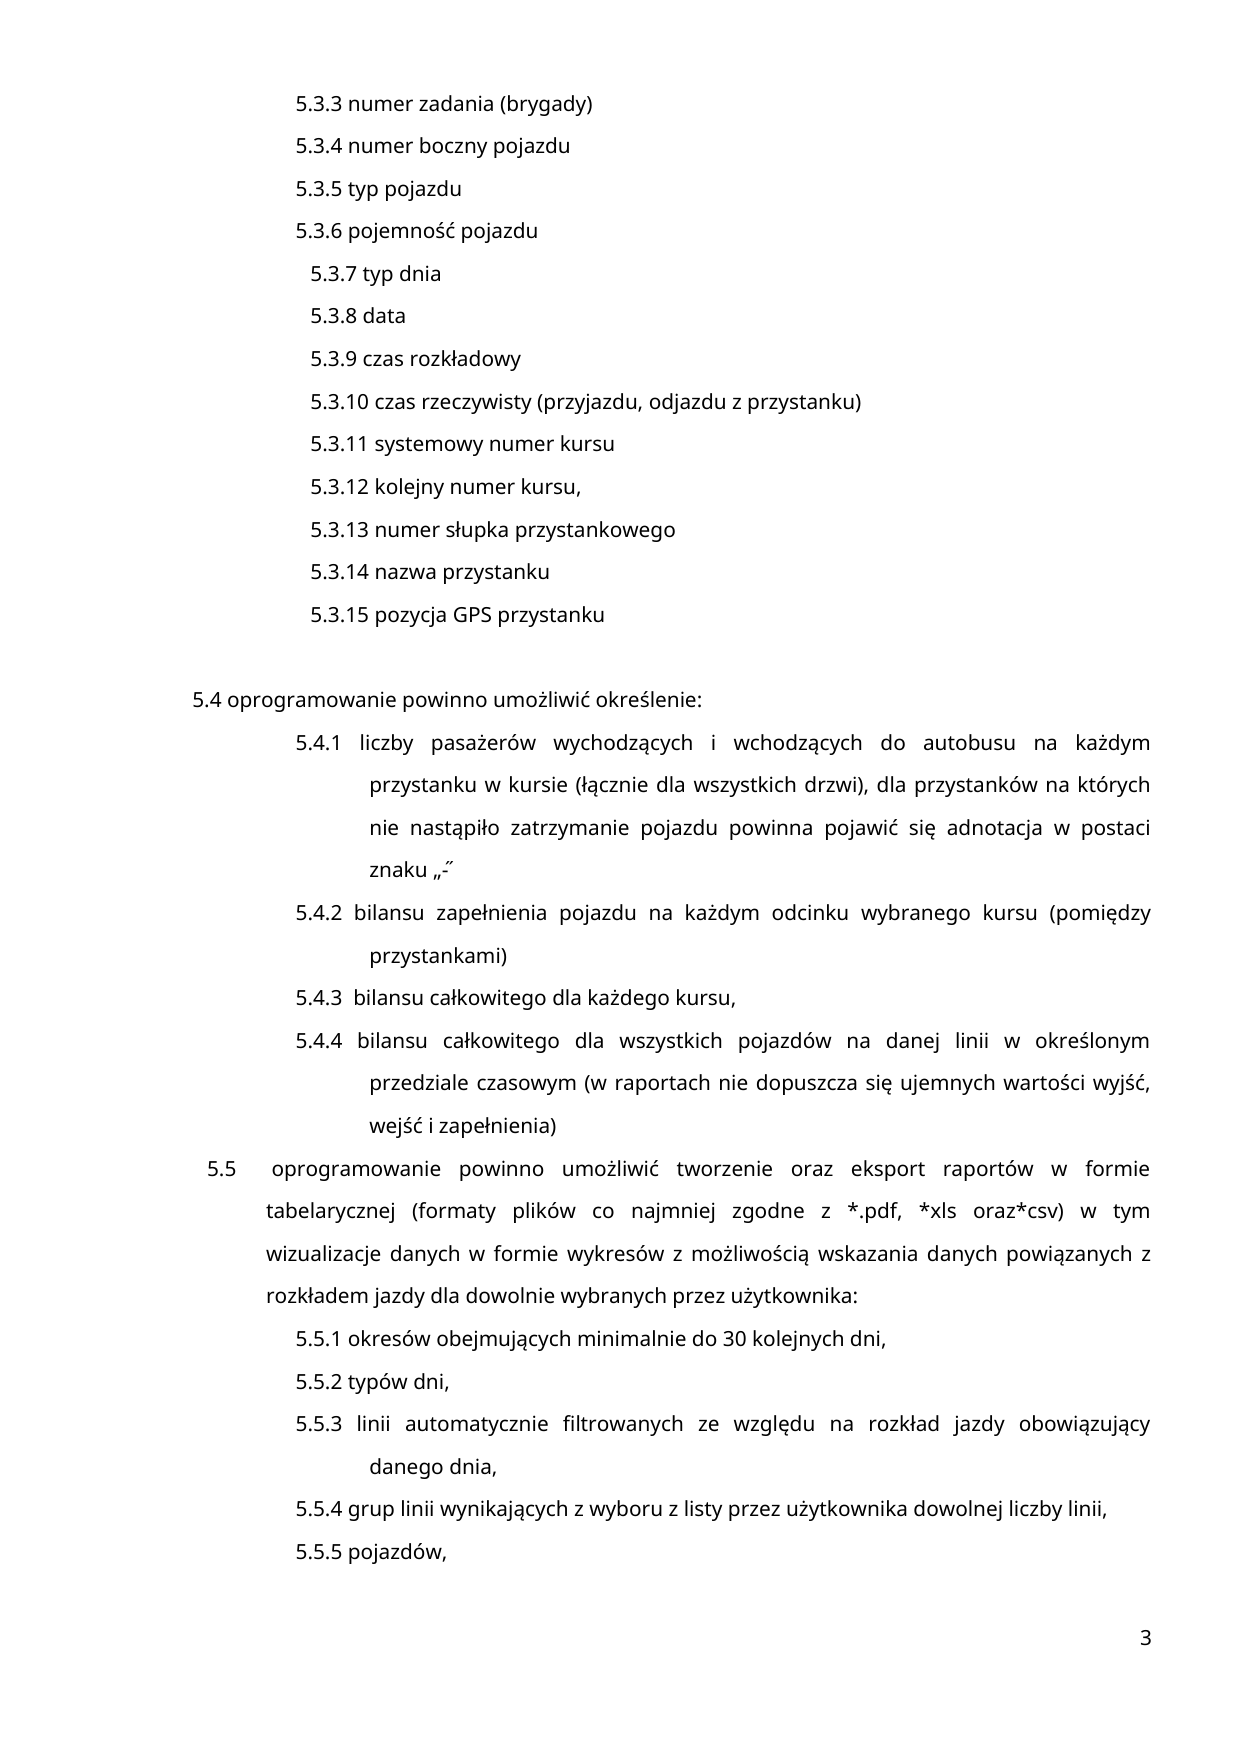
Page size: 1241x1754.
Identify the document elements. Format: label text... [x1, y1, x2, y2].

list 5.3.10 czas rzeczywisty (przyjazdu, odjazdu z przystanku) [281, 387, 1152, 415]
list 5.3.6 pojemność pojazdu [281, 216, 1152, 245]
list 5.5.1 okresów obejmujących minimalnie do 30 kolejnych dni, [295, 1324, 1152, 1353]
list 5.3.8 data [310, 302, 1152, 330]
list 5.5.3 linii automatycznie filtrowanych ze względu na rozkład jazdy obowiązujący danego dnia, [295, 1409, 1152, 1480]
list 5.3.12 kolejny numer kursu, [281, 472, 1152, 501]
list 5.3.14 nazwa przystanku [281, 557, 1152, 586]
list 5.4.1 liczby pasażerów wychodzących i wchodzących do autobusu na każdym przystanku w kursie (łącznie dla wszystkich drzwi), dla przystanków na których nie nastąpiło zatrzymanie pojazdu powinna pojawić się adnotacja w postaci znaku „-̋ [295, 728, 1152, 884]
list 5.4.4 bilansu całkowitego dla wszystkich pojazdów na danej linii w określonym przedziale czasowym (w raportach nie dopuszcza się ujemnych wartości wyjść, wejść i zapełnienia) [295, 1026, 1152, 1139]
list 5.4.2 bilansu zapełnienia pojazdu na każdym odcinku wybranego kursu (pomiędzy przystankami) [295, 898, 1152, 969]
list 5.3.3 numer zadania (brygady) [281, 89, 1152, 117]
list 5.3.11 systemowy numer kursu [281, 429, 1152, 458]
list 5.3.15 pozycja GPS przystanku [281, 600, 1152, 628]
list 5.5.5 pojazdów, [295, 1537, 1152, 1566]
list 5.3.7 typ dnia [310, 259, 1152, 287]
list 5.4.3 bilansu całkowitego dla każdego kursu, [295, 983, 1152, 1012]
list 5.4 oprogramowanie powinno umożliwić określenie: [192, 685, 1152, 713]
list 5.3.5 typ pojazdu [281, 174, 1152, 202]
list 5.3.13 numer słupka przystankowego [281, 515, 1152, 543]
list 5.5.2 typów dni, [295, 1367, 1152, 1395]
list 5.3.4 numer boczny pojazdu [281, 131, 1152, 160]
list 5.5 oprogramowanie powinno umożliwić tworzenie oraz eksport raportów w formie tabelarycznej (formaty plików co najmniej zgodne z *.pdf, *xls oraz*csv) w tym wizualizacje danych w formie wykresów z możliwością wskazania danych powiązanych z rozkładem jazdy dla dowolnie wybranych przez użytkownika: [207, 1154, 1152, 1310]
list 5.5.4 grup linii wynikających z wyboru z listy przez użytkownika dowolnej liczby linii, [295, 1494, 1152, 1523]
list 5.3.9 czas rozkładowy [281, 344, 1152, 373]
